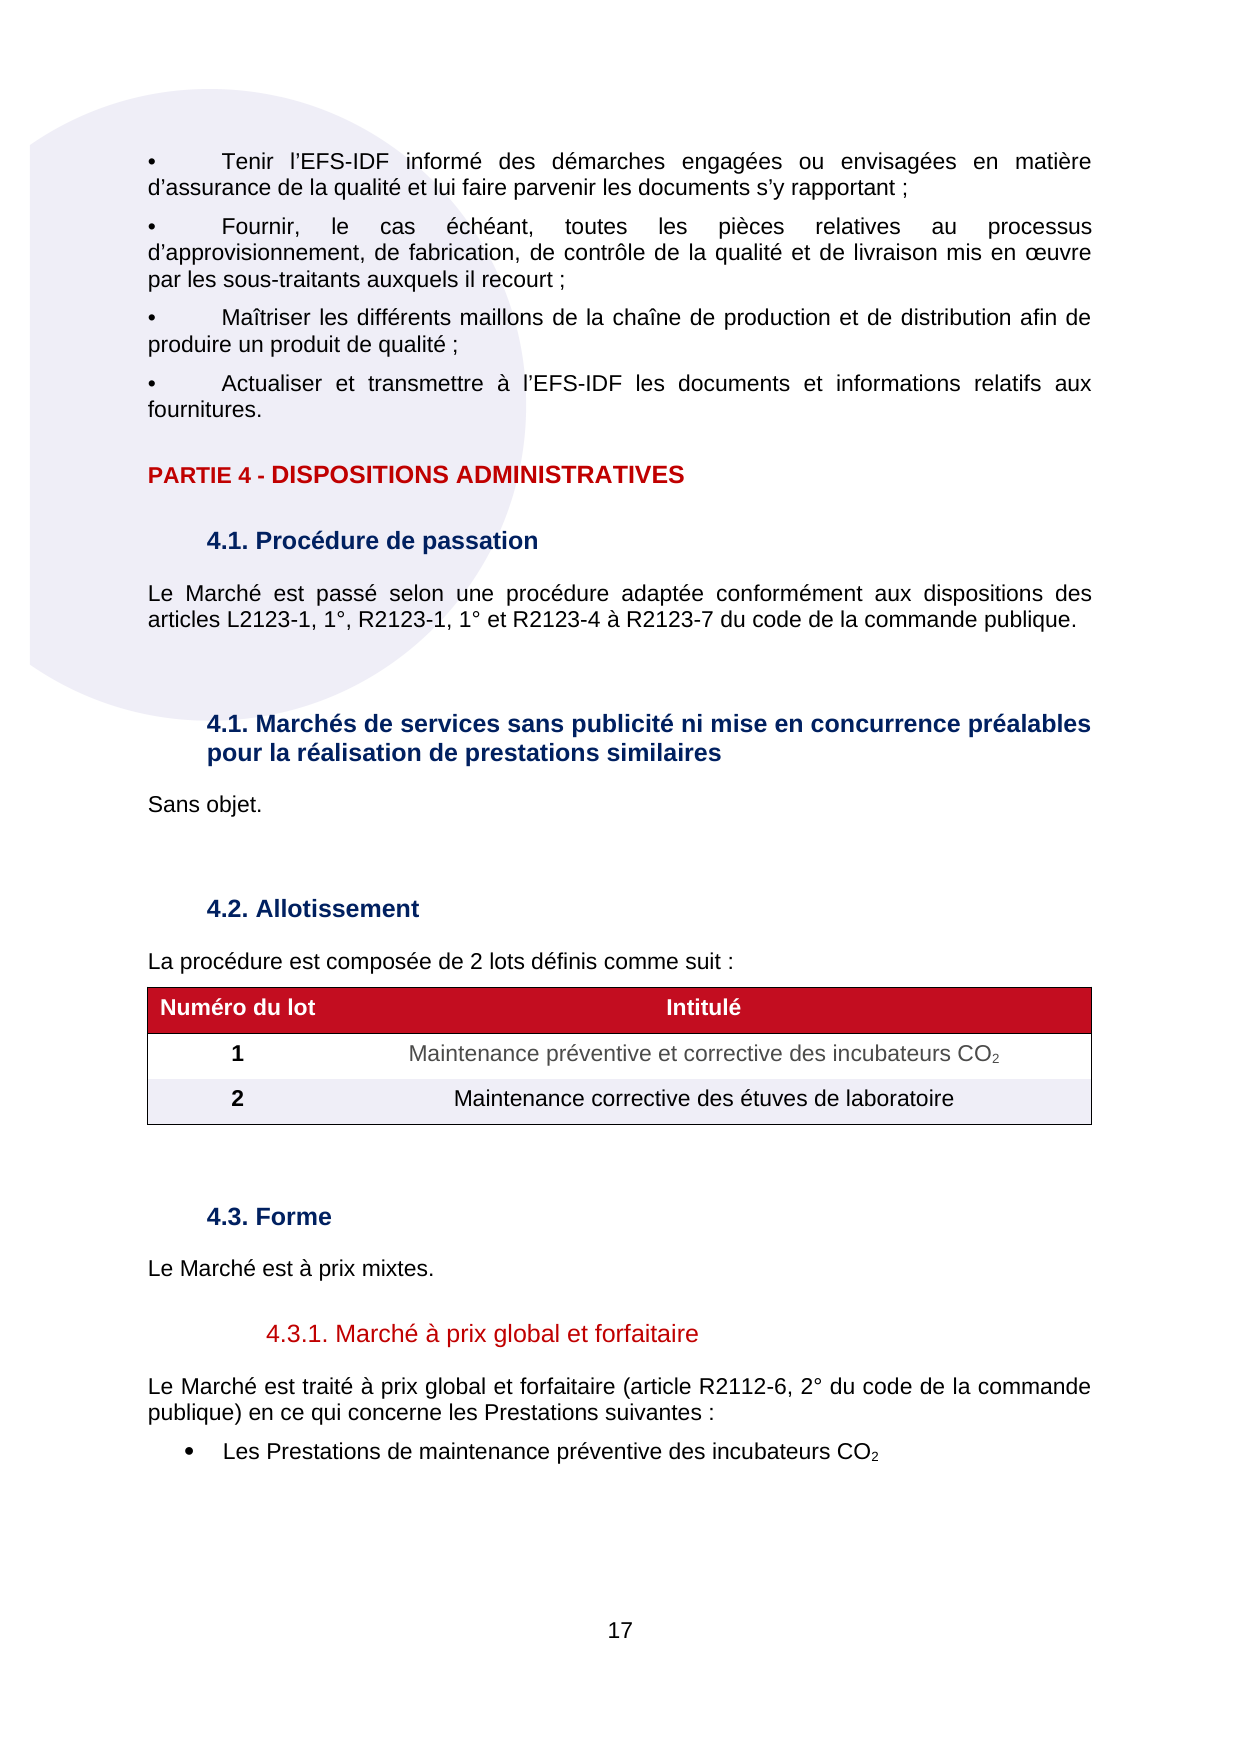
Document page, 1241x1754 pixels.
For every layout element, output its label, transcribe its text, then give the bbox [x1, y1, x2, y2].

subtitle Allotissement [207, 894, 1093, 923]
text • Fournir, le cas échéant, toutes les pièces relatives au processus d’approvisionnement, de fabrication, de contrôle de la qualité et de livraison mis en œuvre par les sous-traitants auxquels il recourt ; [148, 213, 1093, 292]
table_cell Maintenance préventive et corrective des incubateurs CO2 [316, 1034, 1091, 1079]
text Le Marché est traité à prix global et forfaitaire (article R2112-6, 2° du code de la commande publique) en ce qui concerne les Prestations suivantes : [148, 1373, 1093, 1426]
text • Tenir l’EFS-IDF informé des démarches engagées ou envisagées en matière d’assurance de la qualité et lui faire parvenir les documents s’y rapportant ; [148, 148, 1093, 200]
table_cell 2 [148, 1079, 316, 1124]
list Les Prestations de maintenance préventive des incubateurs CO2 [185, 1438, 1093, 1464]
table_cell 1 [148, 1034, 316, 1079]
text Sans objet. [148, 791, 1093, 818]
text Le Marché est à prix mixtes. [148, 1255, 1093, 1282]
text • Actualiser et transmettre à l’EFS-IDF les documents et informations relatifs aux fournitures. [148, 369, 1093, 422]
picture [29, 59, 532, 768]
table_header Numéro du lot [148, 988, 316, 1033]
table_header Intitulé [316, 988, 1091, 1033]
table_cell Maintenance corrective des étuves de laboratoire [316, 1079, 1091, 1124]
text Le Marché est passé selon une procédure adaptée conformément aux dispositions des articles L2123-1, 1°, R2123-1, 1° et R2123-4 à R2123-7 du code de la commande publique. [148, 580, 1093, 632]
subtitle Marchés de services sans publicité ni mise en concurrence préalables pour la réalisation de prestations similaires [207, 709, 1093, 766]
subtitle Procédure de passation [207, 526, 1093, 555]
text • Maîtriser les différents maillons de la chaîne de production et de distribution afin de produire un produit de qualité ; [148, 304, 1093, 357]
subtitle Forme [207, 1201, 1093, 1230]
subtitle Marché à prix global et forfaitaire [266, 1319, 1093, 1348]
subtitle DISPOSITIONS ADMINISTRATIVES [148, 460, 1093, 488]
text La procédure est composée de 2 lots définis comme suit : [148, 948, 1093, 974]
